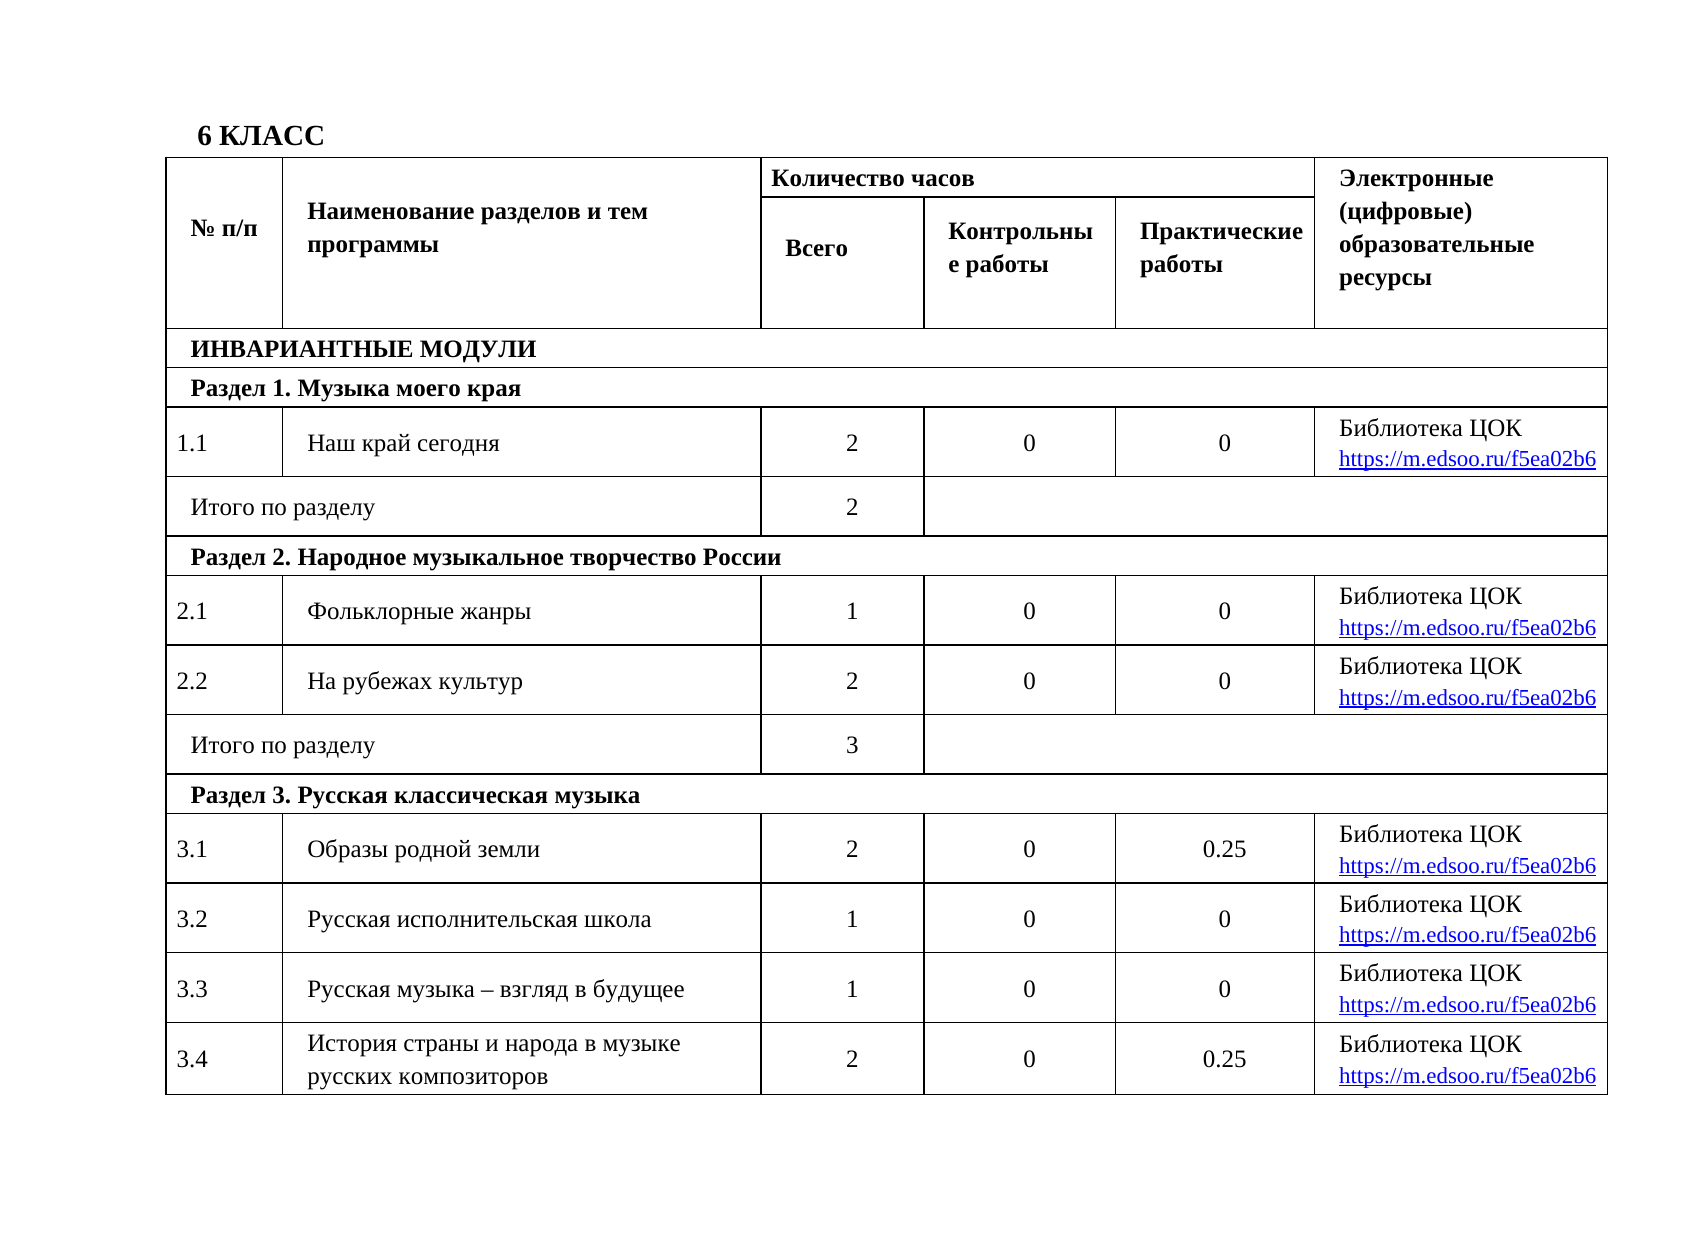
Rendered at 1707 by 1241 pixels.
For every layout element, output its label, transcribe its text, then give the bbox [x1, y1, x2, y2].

table_cell 3.2 [167, 884, 282, 952]
table_cell Наш край сегодня [283, 408, 760, 476]
table_cell 1 [762, 884, 923, 952]
table_cell 2.1 [167, 576, 282, 644]
table_cell 3.3 [167, 953, 282, 1021]
table_cell 2 [762, 477, 923, 535]
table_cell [1315, 1023, 1607, 1094]
table_cell 2 [762, 408, 923, 476]
table_cell 2 [762, 1023, 923, 1094]
table_cell Библиотека ЦОК https://m.edsoo.ru/f5ea02b6 [1315, 576, 1607, 644]
text 6 КЛАСС [190, 118, 1618, 152]
table_cell Практические работы [1116, 198, 1314, 327]
table_cell 0 [1116, 576, 1314, 644]
table_cell 0 [1116, 884, 1314, 952]
table_cell 3 [762, 715, 923, 773]
table_cell Итого по разделу [167, 715, 760, 773]
table_cell Фольклорные жанры [283, 576, 760, 644]
table_cell Образы родной земли [283, 814, 760, 882]
table_cell Всего [762, 198, 923, 327]
table_cell 3.4 [167, 1023, 282, 1094]
table_cell 0 [925, 408, 1115, 476]
table_cell Русская исполнительская школа [283, 884, 760, 952]
table_cell 0 [925, 953, 1115, 1021]
table_cell 1 [762, 953, 923, 1021]
table_cell ИНВАРИАНТНЫЕ МОДУЛИ [167, 329, 1607, 367]
table_header Электронные (цифровые) образовательные ресурсы [1315, 158, 1607, 327]
table_cell Библиотека ЦОК https://m.edsoo.ru/f5ea02b6 [1315, 408, 1607, 476]
table_cell 2 [762, 814, 923, 882]
table_cell История страны и народа в музыке русских композиторов [283, 1023, 760, 1094]
table_cell 2 [762, 646, 923, 714]
table_cell 0 [925, 1023, 1115, 1094]
table_cell 0 [925, 646, 1115, 714]
table_cell На рубежах культур [283, 646, 760, 714]
table_cell 0 [1116, 646, 1314, 714]
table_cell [1315, 953, 1607, 1021]
table_header № п/п [167, 158, 282, 327]
table_header Наименование разделов и тем программы [283, 158, 760, 327]
table_cell 3.1 [167, 814, 282, 882]
table_cell 0.25 [1116, 814, 1314, 882]
table_cell [925, 477, 1607, 535]
table_cell Библиотека ЦОК https://m.edsoo.ru/f5ea02b6 [1315, 814, 1607, 882]
table_cell Библиотека ЦОК https://m.edsoo.ru/f5ea02b6 [1315, 884, 1607, 952]
table_cell 1 [762, 576, 923, 644]
table_cell 0 [925, 884, 1115, 952]
table_cell Итого по разделу [167, 477, 760, 535]
table_cell Раздел 1. Музыка моего края [167, 368, 1607, 406]
table_cell 0.25 [1116, 1023, 1314, 1094]
table_cell 0 [1116, 953, 1314, 1021]
table_cell 1.1 [167, 408, 282, 476]
table_cell Раздел 3. Русская классическая музыка [167, 775, 1607, 813]
table_cell 0 [925, 814, 1115, 882]
table_cell Русская музыка – взгляд в будущее [283, 953, 760, 1021]
table_cell Контрольные работы [925, 198, 1115, 327]
table_cell Библиотека ЦОК https://m.edsoo.ru/f5ea02b6 [1315, 646, 1607, 714]
table_cell Раздел 2. Народное музыкальное творчество России [167, 537, 1607, 574]
table_cell 0 [1116, 408, 1314, 476]
table_header Количество часов [762, 158, 1314, 196]
table_cell 0 [925, 576, 1115, 644]
table_cell [925, 715, 1607, 773]
table_cell 2.2 [167, 646, 282, 714]
